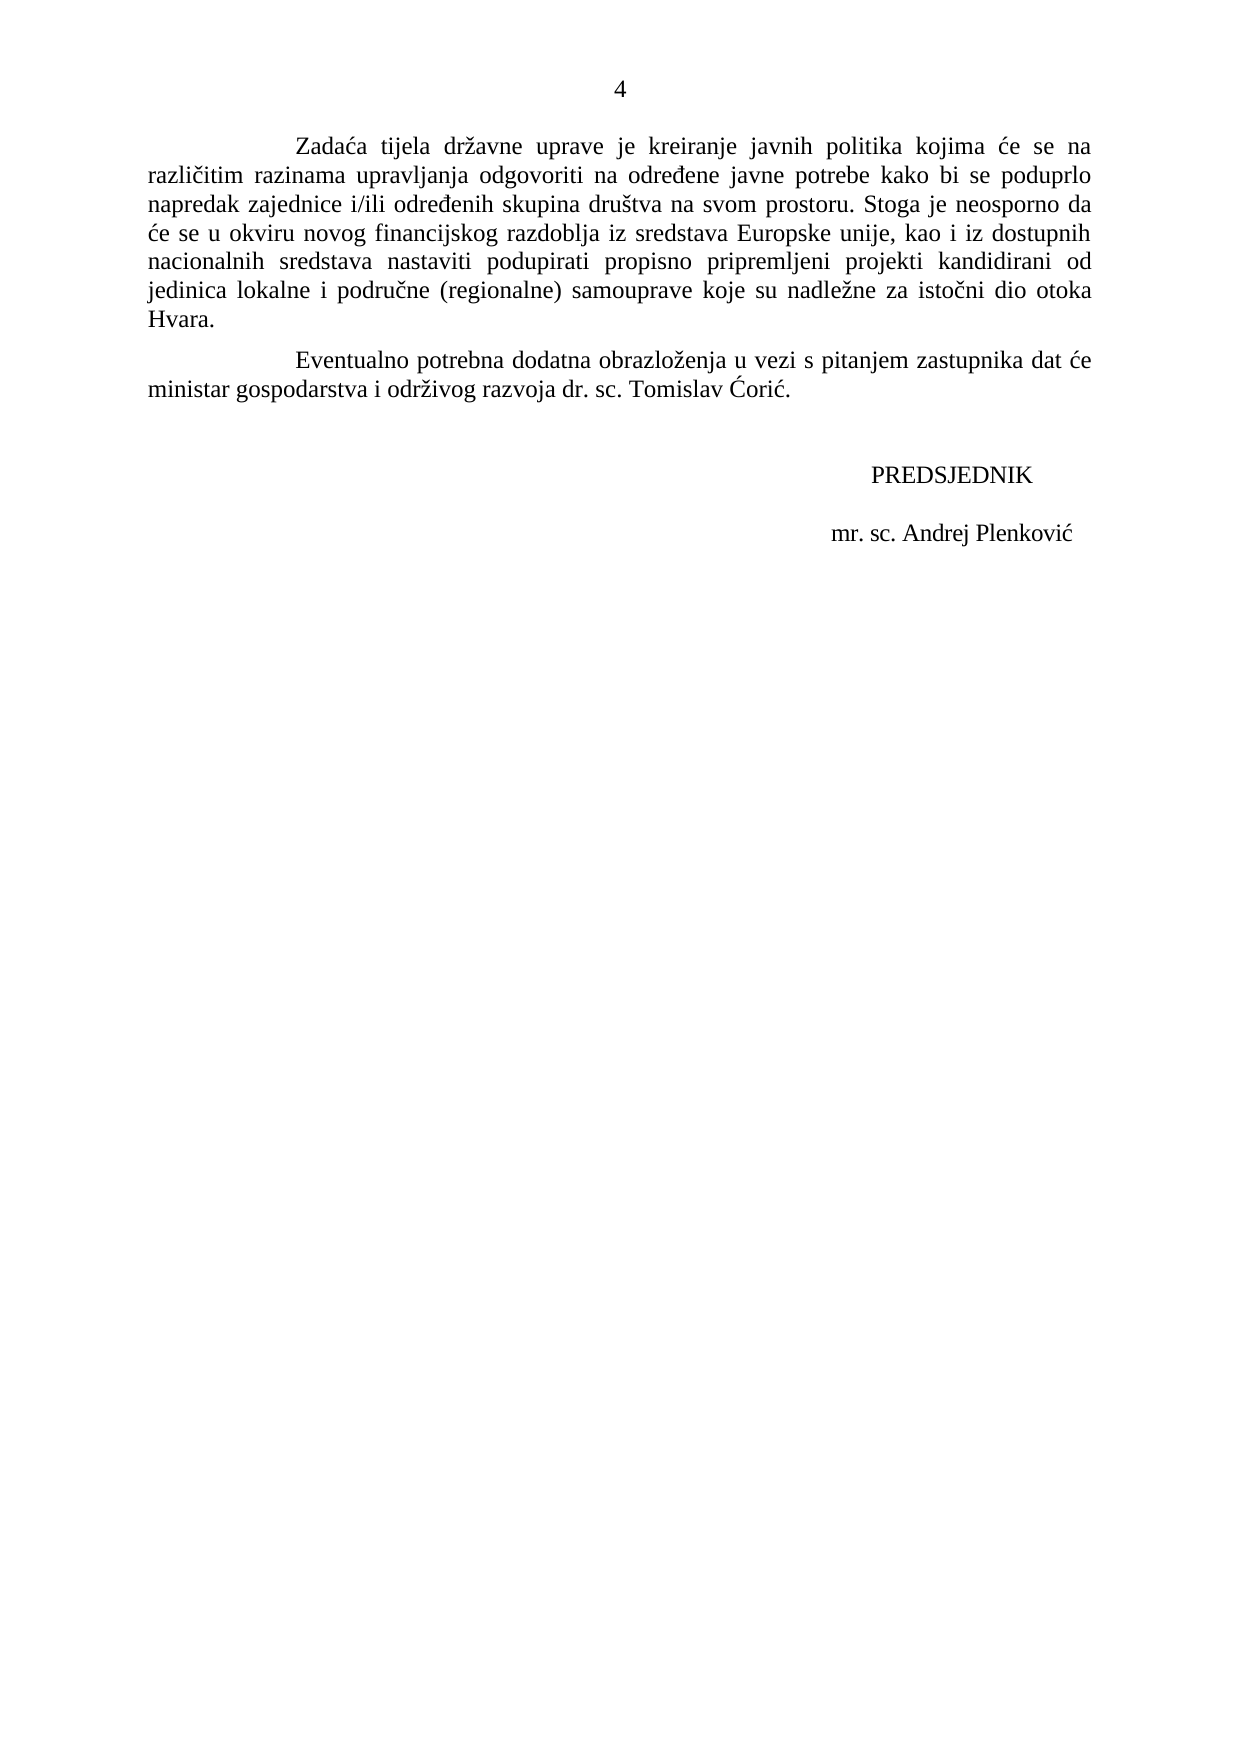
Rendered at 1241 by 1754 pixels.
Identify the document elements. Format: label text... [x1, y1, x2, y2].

text Zadaća tijela državne uprave je kreiranje javnih politika kojima će se na različitim razinama upravljanja odgovoriti na određene javne potrebe kako bi se poduprlo napredak zajednice i/ili određenih skupina društva na svom prostoru. Stoga je neosporno da će se u okviru novog financijskog razdoblja iz sredstava Europske unije, kao i iz dostupnih nacionalnih sredstava nastaviti podupirati propisno pripremljeni projekti kandidirani od jedinica lokalne i područne (regionalne) samouprave koje su nadležne za istočni dio otoka Hvara. [148, 131, 1093, 333]
text PREDSJEDNIK [811, 460, 1093, 489]
text mr. sc. Andrej Plenković [811, 518, 1093, 546]
text Eventualno potrebna dodatna obrazloženja u vezi s pitanjem zastupnika dat će ministar gospodarstva i održivog razvoja dr. sc. Tomislav Ćorić. [148, 345, 1093, 403]
